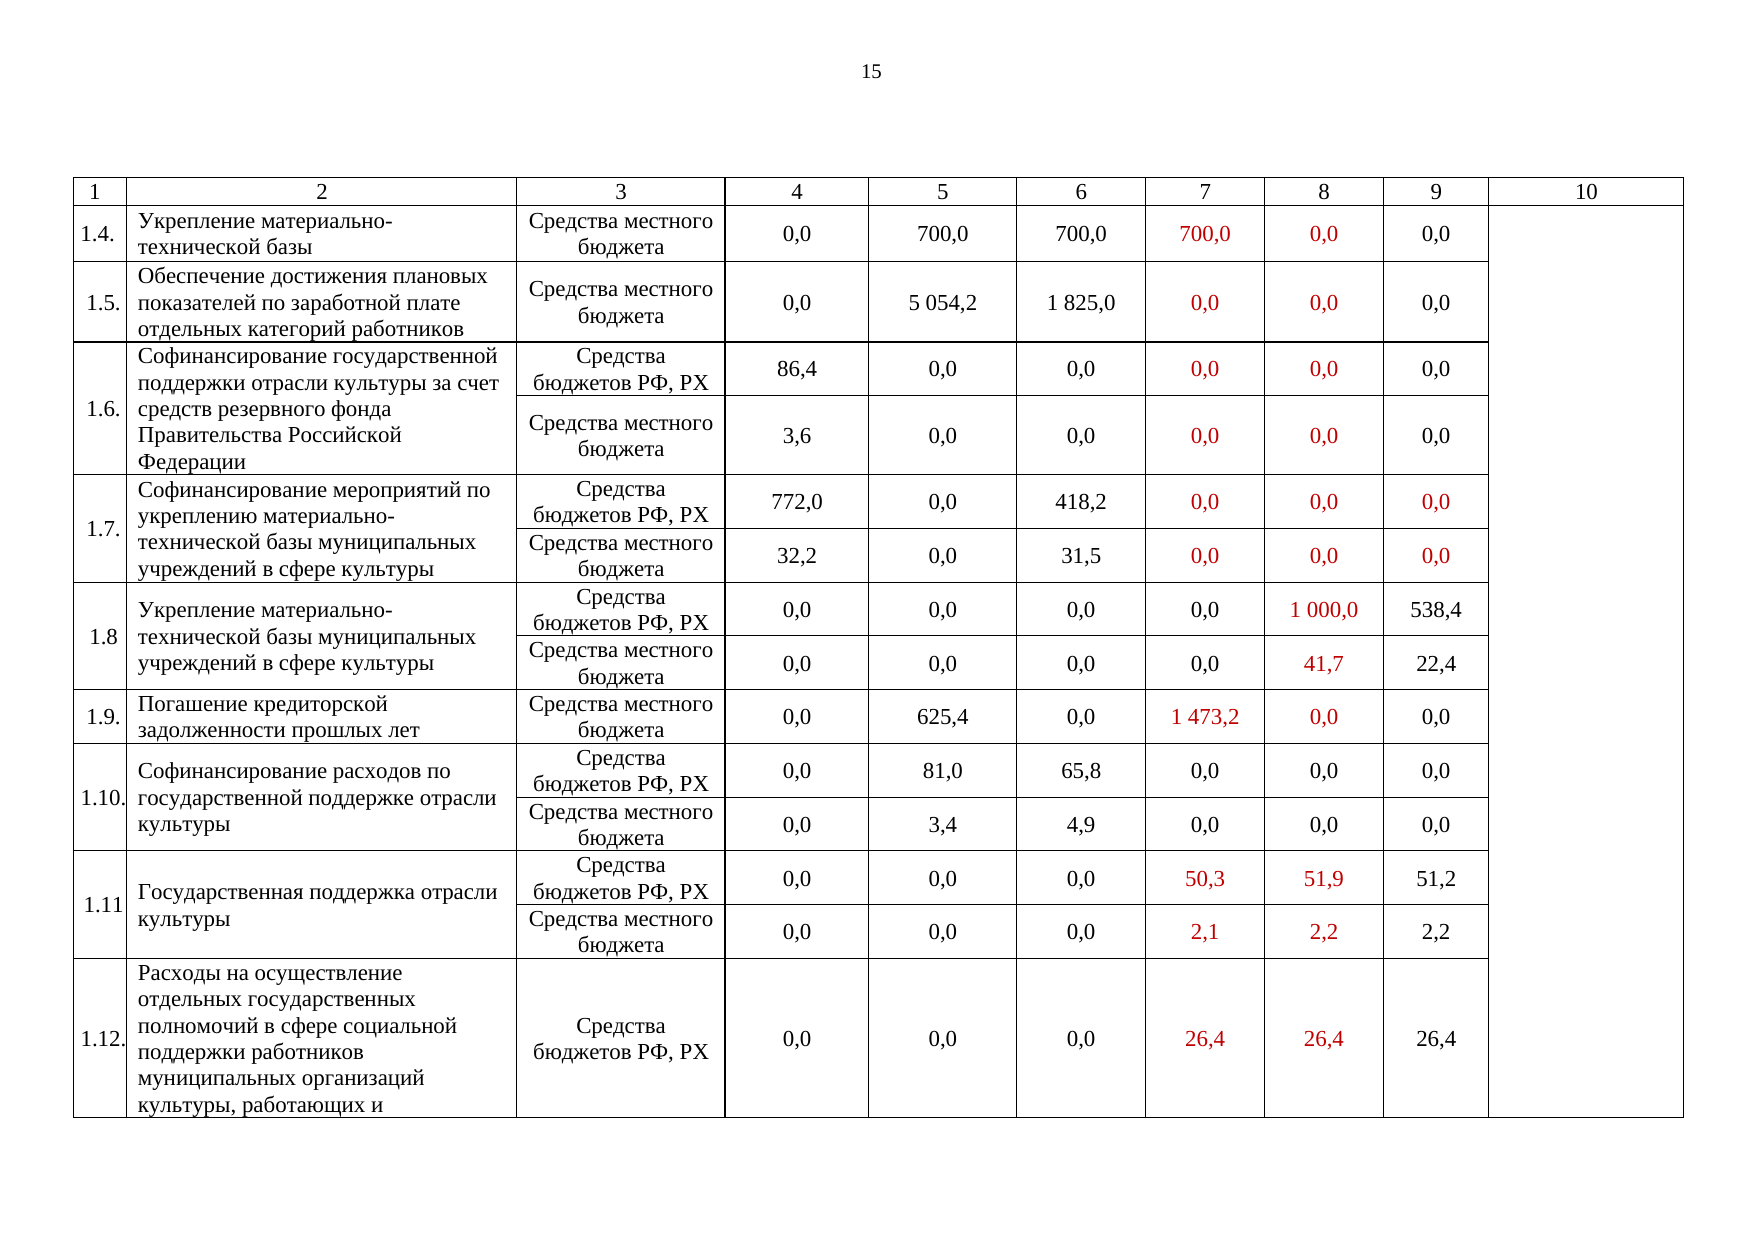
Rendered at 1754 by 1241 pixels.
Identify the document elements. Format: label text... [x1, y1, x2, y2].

table_cell 0,0 [869, 343, 1016, 395]
table_cell Средства бюджетов РФ, РХ [517, 851, 724, 904]
table_cell 5 054,2 [869, 262, 1016, 341]
table_cell 51,2 [1384, 851, 1488, 904]
table_cell 0,0 [869, 529, 1016, 582]
table_cell 10 [1489, 178, 1683, 204]
table_cell Средства местного бюджета [517, 798, 724, 850]
table_cell 1.9. [74, 690, 126, 743]
table_cell Софинансирование расходов по государственной поддержке отрасли культуры [127, 744, 516, 850]
table_cell 1.10. [74, 744, 126, 850]
table_cell 9 [1384, 178, 1488, 204]
table_cell 0,0 [1265, 343, 1383, 395]
table_cell [1489, 206, 1683, 1117]
table_cell 1 000,0 [1265, 583, 1383, 635]
table_cell 41,7 [1265, 636, 1383, 689]
table_cell 0,0 [869, 959, 1016, 1117]
table_cell Средства местного бюджета [517, 396, 724, 474]
table_cell 0,0 [726, 206, 868, 261]
table_cell 2,1 [1146, 905, 1264, 958]
table_cell 0,0 [1017, 690, 1145, 743]
table_cell 0,0 [1265, 744, 1383, 797]
table_cell 4 [726, 178, 868, 204]
table_cell Средства бюджетов РФ, РХ [517, 744, 724, 797]
table_cell 538,4 [1384, 583, 1488, 635]
table_cell 0,0 [1017, 905, 1145, 958]
table_cell 0,0 [1265, 690, 1383, 743]
table_cell 0,0 [1146, 636, 1264, 689]
table_cell 1.11 [74, 851, 126, 958]
table_cell 0,0 [1384, 262, 1488, 341]
table_cell 0,0 [726, 262, 868, 341]
table_cell 0,0 [1265, 396, 1383, 474]
table_cell Средства бюджетов РФ, РХ [517, 959, 724, 1117]
table_cell 700,0 [1146, 206, 1264, 261]
table_cell 2 [127, 178, 516, 204]
table_cell 1 473,2 [1146, 690, 1264, 743]
table_cell 0,0 [869, 475, 1016, 528]
table_cell Средства местного бюджета [517, 206, 724, 261]
table_cell 0,0 [1146, 529, 1264, 582]
table_cell 7 [1146, 178, 1264, 204]
table_cell 0,0 [726, 636, 868, 689]
table_cell 2,2 [1265, 905, 1383, 958]
table_cell Государственная поддержка отрасли культуры [127, 851, 516, 958]
table_cell 50,3 [1146, 851, 1264, 904]
table_cell 0,0 [869, 636, 1016, 689]
table_cell 0,0 [1384, 396, 1488, 474]
table_cell Софинансирование государственной поддержки отрасли культуры за счет средств резервного фонда Правительства Российской Федерации [127, 343, 516, 474]
table_cell Средства местного бюджета [517, 262, 724, 341]
table_cell 1.5. [74, 262, 126, 341]
table_cell 0,0 [1384, 798, 1488, 850]
table_cell 0,0 [726, 959, 868, 1117]
table_cell 8 [1265, 178, 1383, 204]
table_cell 0,0 [726, 690, 868, 743]
table_cell 0,0 [1017, 851, 1145, 904]
table_cell Средства местного бюджета [517, 905, 724, 958]
table_cell 0,0 [1017, 636, 1145, 689]
table_cell 1.12. [74, 959, 126, 1117]
table_cell 26,4 [1146, 959, 1264, 1117]
table_cell 625,4 [869, 690, 1016, 743]
table_cell Средства бюджетов РФ, РХ [517, 475, 724, 528]
table_cell 0,0 [1146, 798, 1264, 850]
table_cell 0,0 [1265, 262, 1383, 341]
table_cell 0,0 [1017, 343, 1145, 395]
table_cell 4,9 [1017, 798, 1145, 850]
table_cell Укрепление материально-технической базы муниципальных учреждений в сфере культуры [127, 583, 516, 689]
table_cell 51,9 [1265, 851, 1383, 904]
table_cell Средства местного бюджета [517, 636, 724, 689]
table_cell 700,0 [1017, 206, 1145, 261]
table_cell 1.7. [74, 475, 126, 582]
table_cell 0,0 [1146, 396, 1264, 474]
table_cell 0,0 [1265, 475, 1383, 528]
table_cell 86,4 [726, 343, 868, 395]
table_cell 700,0 [869, 206, 1016, 261]
table_cell 0,0 [726, 851, 868, 904]
table_cell 3,4 [869, 798, 1016, 850]
table_cell 1 [74, 178, 126, 204]
table_cell 5 [869, 178, 1016, 204]
table_cell 32,2 [726, 529, 868, 582]
table_cell 3,6 [726, 396, 868, 474]
table_cell Расходы на осуществление отдельных государственных полномочий в сфере социальной поддержки работников муниципальных организаций культуры, работающих и [127, 959, 516, 1117]
table_cell 0,0 [1384, 529, 1488, 582]
table_cell Обеспечение достижения плановых показателей по заработной плате отдельных категорий работников [127, 262, 516, 341]
table_cell 0,0 [1265, 206, 1383, 261]
table_cell Средства местного бюджета [517, 690, 724, 743]
table_cell 0,0 [1146, 475, 1264, 528]
table_cell 0,0 [869, 905, 1016, 958]
table_cell 1 825,0 [1017, 262, 1145, 341]
table_cell 65,8 [1017, 744, 1145, 797]
table_cell 0,0 [1384, 343, 1488, 395]
table_cell Софинансирование мероприятий по укреплению материально-технической базы муниципальных учреждений в сфере культуры [127, 475, 516, 582]
table_cell 0,0 [726, 905, 868, 958]
table_cell 26,4 [1265, 959, 1383, 1117]
table_cell 0,0 [1384, 475, 1488, 528]
table_cell 0,0 [1017, 959, 1145, 1117]
table_cell 0,0 [1146, 744, 1264, 797]
table_cell 0,0 [869, 396, 1016, 474]
table_cell 26,4 [1384, 959, 1488, 1117]
table_cell 31,5 [1017, 529, 1145, 582]
table_cell 0,0 [1017, 396, 1145, 474]
table_cell 0,0 [1146, 343, 1264, 395]
table_cell Погашение кредиторской задолженности прошлых лет [127, 690, 516, 743]
table_cell Средства бюджетов РФ, РХ [517, 583, 724, 635]
table_cell 1.8 [74, 583, 126, 689]
table_cell 0,0 [1146, 583, 1264, 635]
table_cell 2,2 [1384, 905, 1488, 958]
table_cell 0,0 [1384, 744, 1488, 797]
table_cell 0,0 [726, 798, 868, 850]
table_cell Средства бюджетов РФ, РХ [517, 343, 724, 395]
table_cell 1.4. [74, 206, 126, 261]
table_cell 0,0 [1017, 583, 1145, 635]
table_cell 0,0 [869, 851, 1016, 904]
table_cell 1.6. [74, 343, 126, 474]
table_cell 22,4 [1384, 636, 1488, 689]
table_cell 6 [1017, 178, 1145, 204]
table_cell 772,0 [726, 475, 868, 528]
table_cell 0,0 [1384, 206, 1488, 261]
table_cell 0,0 [869, 583, 1016, 635]
table_cell 0,0 [1265, 798, 1383, 850]
table_cell 0,0 [1265, 529, 1383, 582]
table_cell 3 [517, 178, 724, 204]
table_cell Средства местного бюджета [517, 529, 724, 582]
table_cell 81,0 [869, 744, 1016, 797]
table_cell 0,0 [726, 583, 868, 635]
table_cell Укрепление материально-технической базы [127, 206, 516, 261]
table_cell 0,0 [1146, 262, 1264, 341]
table_cell 0,0 [726, 744, 868, 797]
table_cell 418,2 [1017, 475, 1145, 528]
table_cell 0,0 [1384, 690, 1488, 743]
